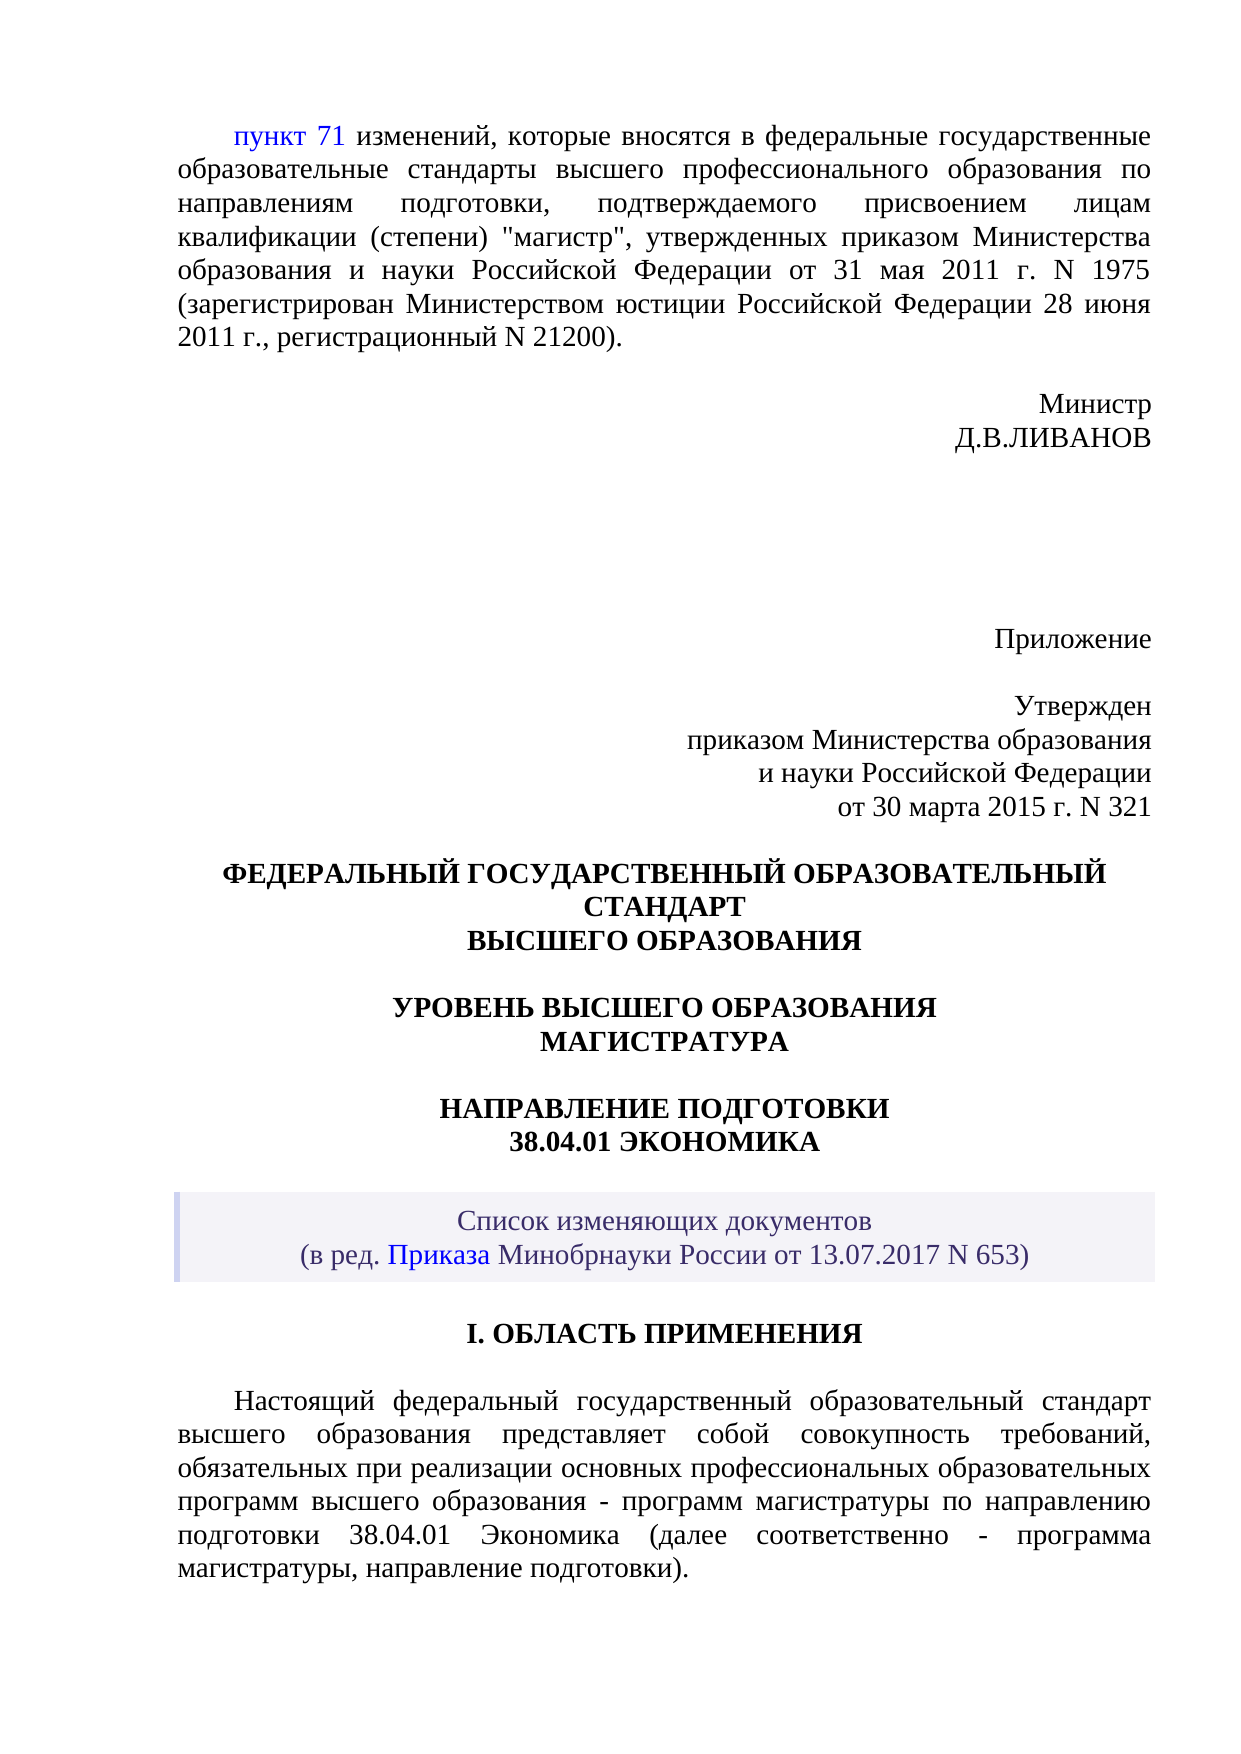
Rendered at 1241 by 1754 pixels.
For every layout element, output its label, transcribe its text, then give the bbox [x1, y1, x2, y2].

title 38.04.01 ЭКОНОМИКА [177, 1124, 1152, 1158]
text Приложение [177, 621, 1152, 655]
text от 30 марта 2015 г. N 321 [177, 789, 1152, 822]
text Д.В.ЛИВАНОВ [177, 420, 1152, 453]
title МАГИСТРАТУРА [177, 1024, 1152, 1057]
text пункт 71 изменений, которые вносятся в федеральные государственные образовательные стандарты высшего профессионального образования по направлениям подготовки, подтверждаемого присвоением лицам квалификации (степени) "магистр", утвержденных приказом Министерства образования и науки Российской Федерации от 31 мая 2011 г. N 1975 (зарегистрирован Министерством юстиции Российской Федерации 28 июня 2011 г., регистрационный N 21200). [177, 118, 1152, 353]
title I. ОБЛАСТЬ ПРИМЕНЕНИЯ [177, 1316, 1152, 1349]
table_header Список изменяющих документов (в ред. Приказа Минобрнауки России от 13.07.2017 N 653) [180, 1192, 1149, 1282]
text Утвержден [177, 688, 1152, 722]
text и науки Российской Федерации [177, 755, 1152, 789]
title НАПРАВЛЕНИЕ ПОДГОТОВКИ [177, 1091, 1152, 1124]
text Настоящий федеральный государственный образовательный стандарт высшего образования представляет собой совокупность требований, обязательных при реализации основных профессиональных образовательных программ высшего образования - программ магистратуры по направлению подготовки 38.04.01 Экономика (далее соответственно - программа магистратуры, направление подготовки). [177, 1383, 1152, 1584]
title ФЕДЕРАЛЬНЫЙ ГОСУДАРСТВЕННЫЙ ОБРАЗОВАТЕЛЬНЫЙ СТАНДАРТ [177, 856, 1152, 923]
title ВЫСШЕГО ОБРАЗОВАНИЯ [177, 923, 1152, 957]
text приказом Министерства образования [177, 722, 1152, 755]
title УРОВЕНЬ ВЫСШЕГО ОБРАЗОВАНИЯ [177, 990, 1152, 1024]
text Министр [177, 386, 1152, 420]
